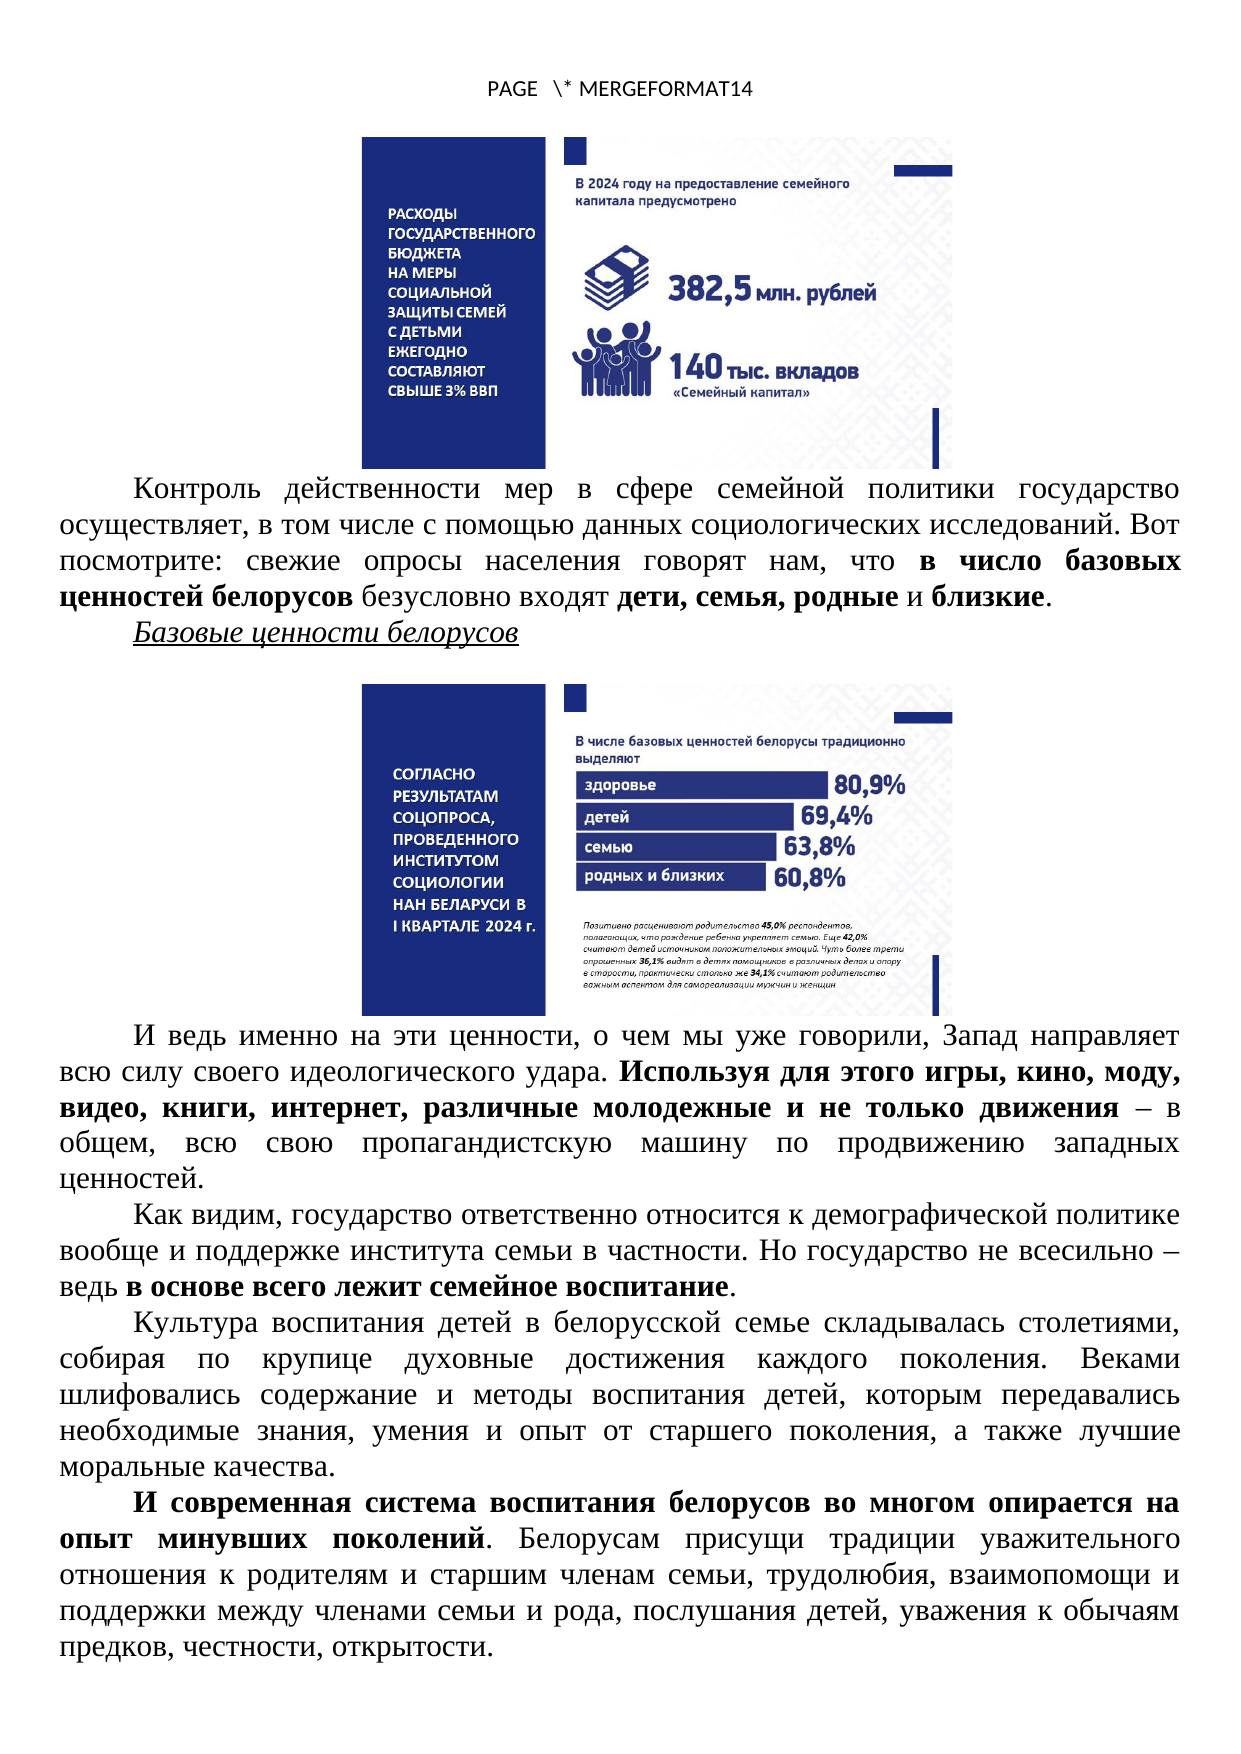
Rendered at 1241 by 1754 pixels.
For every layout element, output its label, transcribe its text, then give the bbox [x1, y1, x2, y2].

text И современная система воспитания белорусов во многом опирается на опыт минувших поколений. Белорусам присущи традиции уважительного отношения к родителям и старшим членам семьи, трудолюбия, взаимопомощи и поддержки между членами семьи и рода, послушания детей, уважения к обычаям предков, честности, открытости. [59, 1483, 1181, 1663]
text И ведь именно на эти ценности, о чем мы уже говорили, Запад направляет всю силу своего идеологического удара. Используя для этого игры, кино, моду, видео, книги, интернет, различные молодежные и не только движения – в общем, всю свою пропагандистскую машину по продвижению западных ценностей. [59, 1016, 1181, 1196]
text Культура воспитания детей в белорусской семье складывалась столетиями, собирая по крупице духовные достижения каждого поколения. Веками шлифовались содержание и методы воспитания детей, которым передавались необходимые знания, умения и опыт от старшего поколения, а также лучшие моральные качества. [59, 1303, 1181, 1483]
text Как видим, государство ответственно относится к демографической политике вообще и поддержке института семьи в частности. Но государство не всесильно – ведь в основе всего лежит семейное воспитание. [59, 1196, 1181, 1303]
picture [361, 684, 953, 1016]
picture [361, 137, 953, 469]
text Контроль действенности мер в сфере семейной политики государство осуществляет, в том числе с помощью данных социологических исследований. Вот посмотрите: свежие опросы населения говорят нам, что в число базовых ценностей белорусов безусловно входят дети, семья, родные и близкие. [59, 469, 1181, 613]
text Базовые ценности белорусов [59, 613, 1181, 649]
